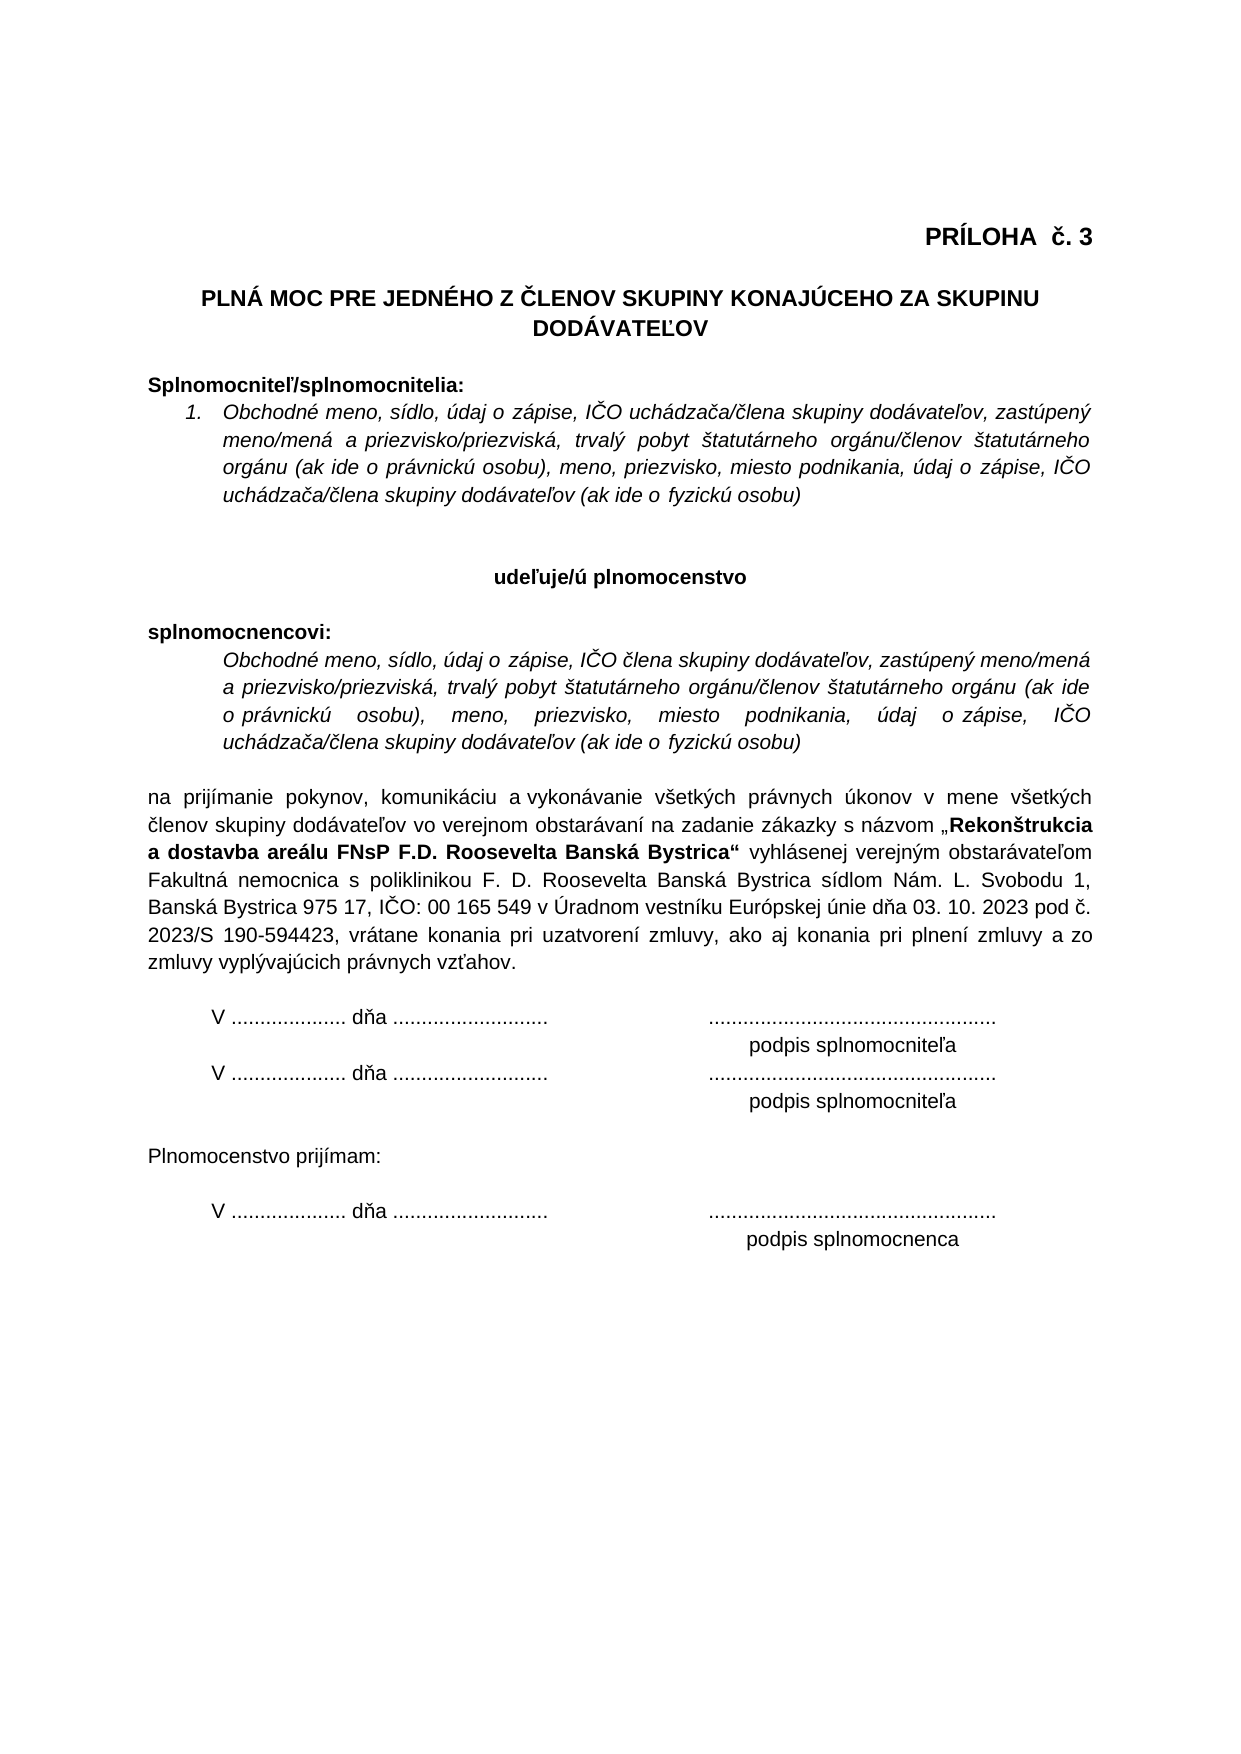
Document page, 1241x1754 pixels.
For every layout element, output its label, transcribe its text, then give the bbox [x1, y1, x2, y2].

table_cell .................................................. podpis splnomocniteľa [613, 1061, 1093, 1117]
table_header .................................................. podpis splnomocniteľa [613, 1005, 1093, 1061]
text splnomocnencovi: [148, 620, 1093, 644]
table_header V .................... dňa ........................... [148, 1199, 613, 1284]
list Obchodné meno, sídlo, údaj o zápise, IČO uchádzača/člena skupiny dodávateľov, zastúpený meno/mená a priezvisko/priezviská, trvalý pobyt štatutárneho orgánu/členov štatutárneho orgánu (ak ide o právnickú osobu), meno, priezvisko, miesto podnikania, údaj o zápise, IČO uchádzača/člena skupiny dodávateľov (ak ide o fyzickú osobu) [185, 400, 1093, 507]
table_header .................................................. podpis splnomocnenca [613, 1199, 1093, 1284]
text na prijímanie pokynov, komunikáciu a vykonávanie všetkých právnych úkonov v mene všetkých členov skupiny dodávateľov vo verejnom obstarávaní na zadanie zákazky s názvom „Rekonštrukcia a dostavba areálu FNsP F.D. Roosevelta Banská Bystrica“ vyhlásenej verejným obstarávateľom Fakultná nemocnica s poliklinikou F. D. Roosevelta Banská Bystrica sídlom Nám. L. Svobodu 1, Banská Bystrica 975 17, IČO: 00 165 549 v Úradnom vestníku Európskej únie dňa 03. 10. 2023 pod č. 2023/S 190-594423, vrátane konania pri uzatvorení zmluvy, ako aj konania pri plnení zmluvy a zo zmluvy vyplývajúcich právnych vzťahov. [148, 785, 1093, 974]
text Splnomocniteľ/splnomocnitelia: [148, 373, 1093, 397]
text udeľuje/ú plnomocenstvo [148, 565, 1093, 589]
text Obchodné meno, sídlo, údaj o zápise, IČO člena skupiny dodávateľov, zastúpený meno/mená a priezvisko/priezviská, trvalý pobyt štatutárneho orgánu/členov štatutárneho orgánu (ak ide o právnickú osobu), meno, priezvisko, miesto podnikania, údaj o zápise, IČO uchádzača/člena skupiny dodávateľov (ak ide o fyzickú osobu) [223, 648, 1093, 754]
table_header V .................... dňa ........................... [148, 1005, 613, 1061]
text Plná moc pre jedného z členov skupiny konajúceho za skupinu dodávateľov [148, 285, 1093, 341]
table_cell V .................... dňa ........................... [148, 1061, 613, 1117]
text Príloha č. 3 [148, 222, 1093, 250]
text Plnomocenstvo prijímam: [148, 1144, 1093, 1168]
